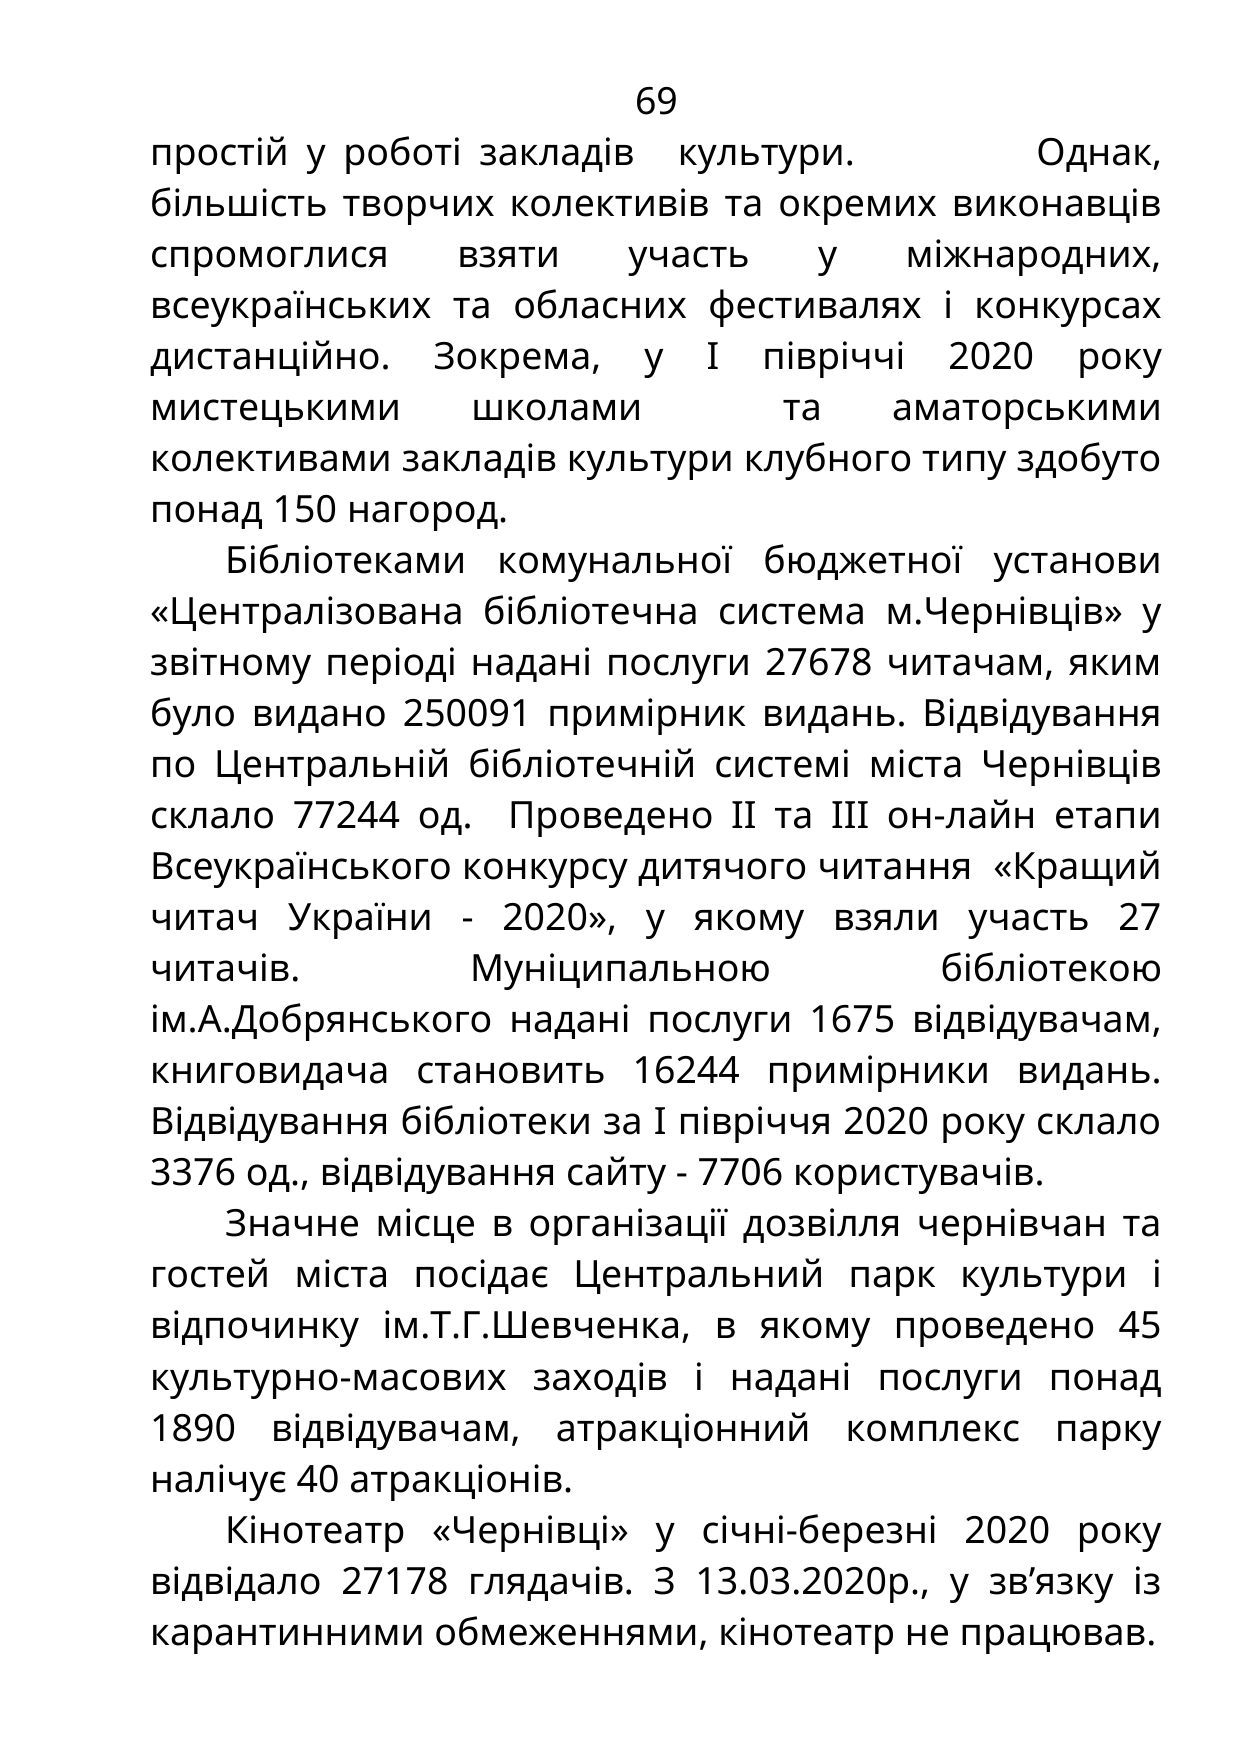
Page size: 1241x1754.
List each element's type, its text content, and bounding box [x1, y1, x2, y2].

text Бібліотеками комунальної бюджетної установи «Централізована бібліотечна система м.Чернівців» у звітному періоді надані послуги 27678 читачам, яким було видано 250091 примірник видань. Відвідування по Центральній бібліотечній системі міста Чернівців склало 77244 од. Проведено ІІ та ІІІ он-лайн етапи Всеукраїнського конкурсу дитячого читання «Кращий читач України - 2020», у якому взяли участь 27 читачів. Муніципальною бібліотекою ім.А.Добрянського надані послуги 1675 відвідувачам, книговидача становить 16244 примірники видань. Відвідування бібліотеки за І півріччя 2020 року склало 3376 од., відвідування сайту - 7706 користувачів. [150, 533, 1162, 1197]
text Значне місце в організації дозвілля чернівчан та гостей міста посідає Центральний парк культури і відпочинку ім.Т.Г.Шевченка, в якому проведено 45 культурно-масових заходів і надані послуги понад 1890 відвідувачам, атракціонний комплекс парку налічує 40 атракціонів. [150, 1197, 1162, 1503]
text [150, 125, 1162, 533]
text Кінотеатр «Чернівці» у січні-березні 2020 року відвідало 27178 глядачів. З 13.03.2020р., у зв’язку із карантинними обмеженнями, кінотеатр не працював. [150, 1503, 1162, 1656]
